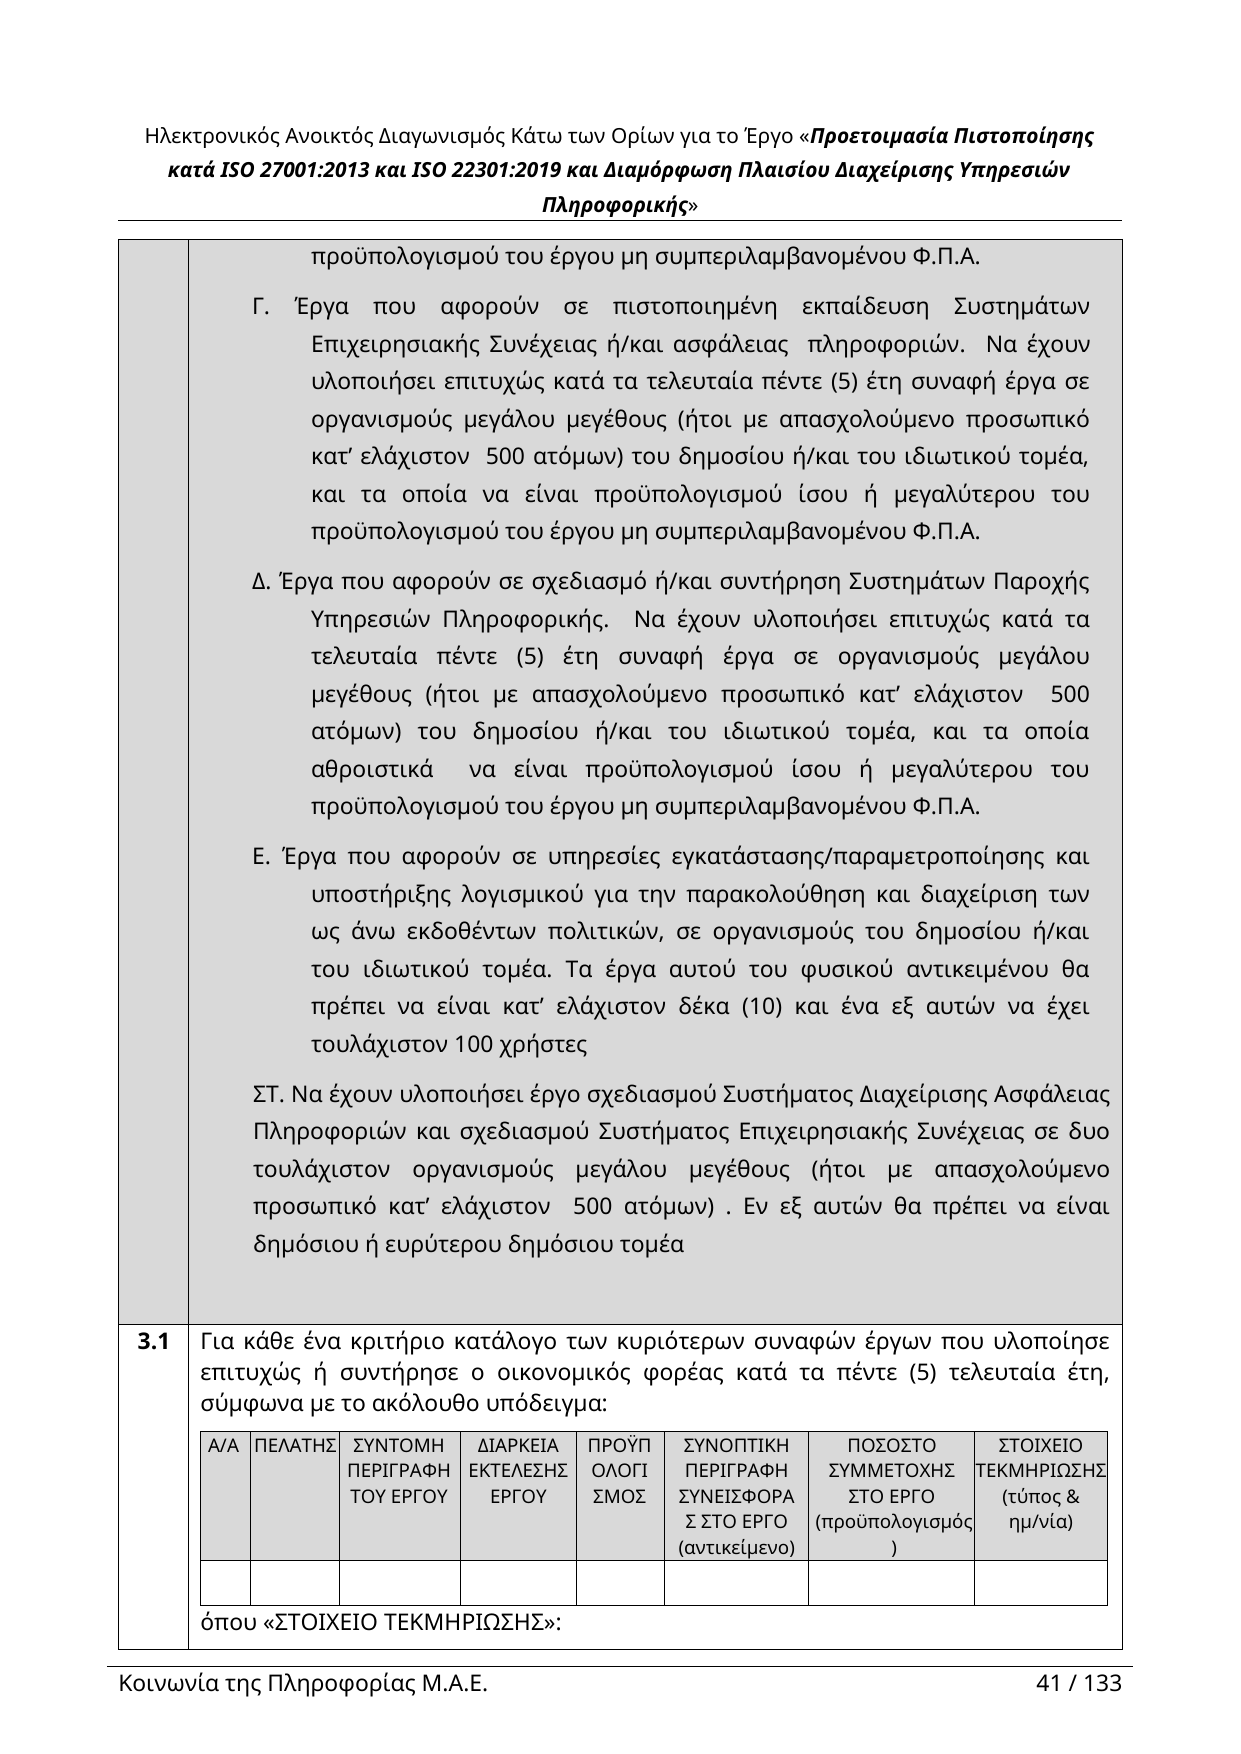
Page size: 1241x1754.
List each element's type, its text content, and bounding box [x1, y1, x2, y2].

table_header 3 [119, 240, 188, 1324]
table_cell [189, 1325, 1122, 1649]
table_cell 3.1 [119, 1325, 188, 1649]
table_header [189, 240, 1122, 1324]
